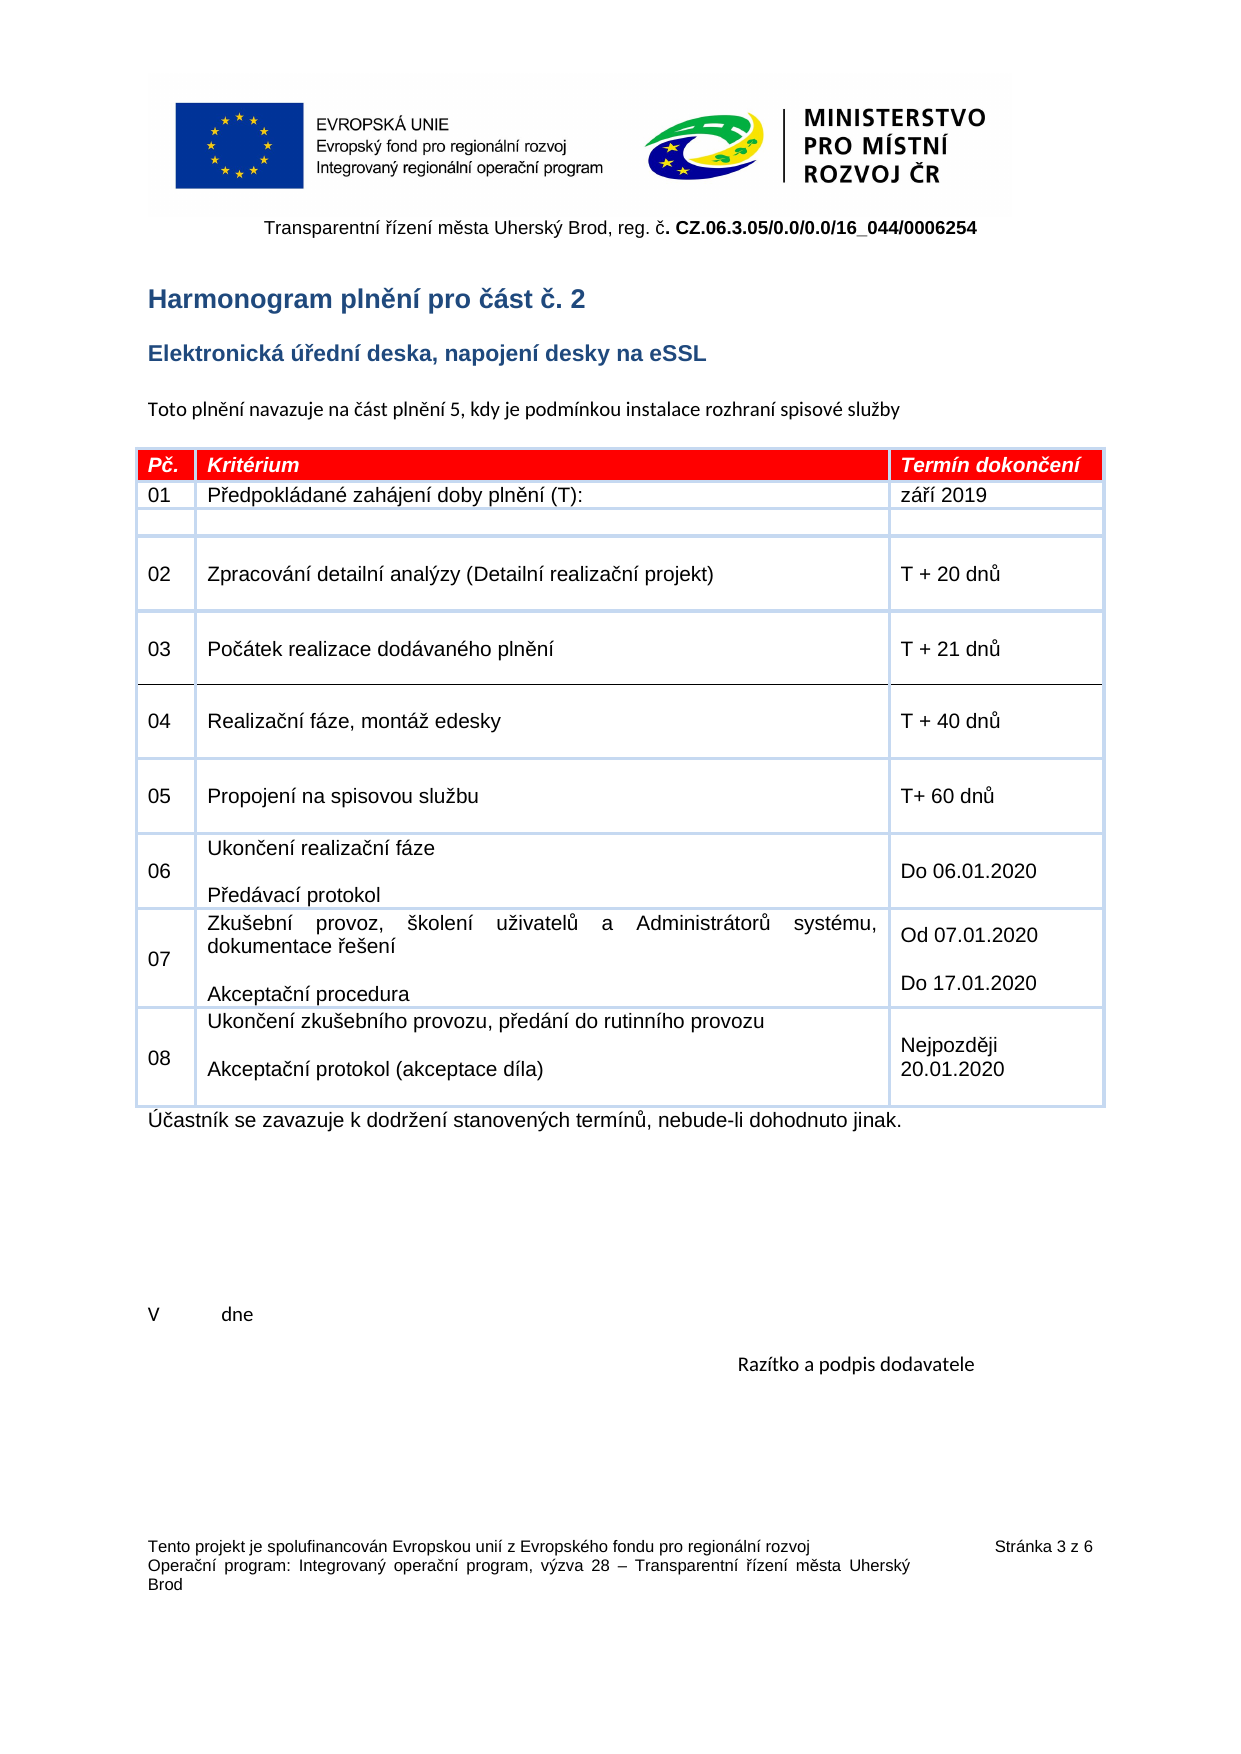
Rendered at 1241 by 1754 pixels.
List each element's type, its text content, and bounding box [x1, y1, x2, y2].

table_cell T + 40 dnů [891, 685, 1102, 757]
text Razítko a podpis dodavatele [148, 1351, 1093, 1376]
table_cell [891, 510, 1102, 534]
table_cell Ukončení zkušebního provozu, předání do rutinního provozu Akceptační protokol (akceptace díla) [197, 1009, 888, 1105]
text Účastník se zavazuje k dodržení stanovených termínů, nebude-li dohodnuto jinak. [148, 1108, 1093, 1132]
table_cell 03 [138, 613, 194, 684]
table_cell 02 [138, 538, 194, 609]
table_cell 07 [138, 910, 194, 1006]
table_cell Do 06.01.2020 [891, 835, 1102, 907]
table_cell T + 21 dnů [891, 613, 1102, 684]
table_cell [138, 510, 194, 534]
table_cell 04 [138, 685, 194, 757]
text V dne [148, 1302, 1093, 1327]
table_cell 08 [138, 1009, 194, 1105]
text Toto plnění navazuje na část plnění 5, kdy je podmínkou instalace rozhraní spisové služby [148, 396, 1093, 421]
table_cell [197, 510, 888, 534]
table_cell Zpracování detailní analýzy (Detailní realizační projekt) [197, 538, 888, 609]
table_cell Ukončení realizační fáze Předávací protokol [197, 835, 888, 907]
table_cell Předpokládané zahájení doby plnění (T): [197, 483, 888, 507]
picture [147, 73, 1013, 217]
table_cell 05 [138, 760, 194, 832]
table_header Termín dokončení [891, 450, 1102, 480]
table_cell Nejpozději 20.01.2020 [891, 1009, 1102, 1105]
subtitle Harmonogram plnění pro část č. 2 [148, 283, 1093, 314]
table_header Pč. [138, 450, 194, 480]
table_cell Realizační fáze, montáž edesky [197, 685, 888, 757]
table_cell Počátek realizace dodávaného plnění [197, 613, 888, 684]
table_header Kritérium [197, 450, 888, 480]
table_cell Zkušební provoz, školení uživatelů a Administrátorů systému, dokumentace řešení Akceptační procedura [197, 910, 888, 1006]
table_cell 06 [138, 835, 194, 907]
table_cell 01 [138, 483, 194, 507]
table_cell T+ 60 dnů [891, 760, 1102, 832]
table_cell Od 07.01.2020 Do 17.01.2020 [891, 910, 1102, 1006]
table_cell září 2019 [891, 483, 1102, 507]
subtitle Elektronická úřední deska, napojení desky na eSSL [148, 340, 1093, 366]
table_cell T + 20 dnů [891, 538, 1102, 609]
table_cell Propojení na spisovou službu [197, 760, 888, 832]
